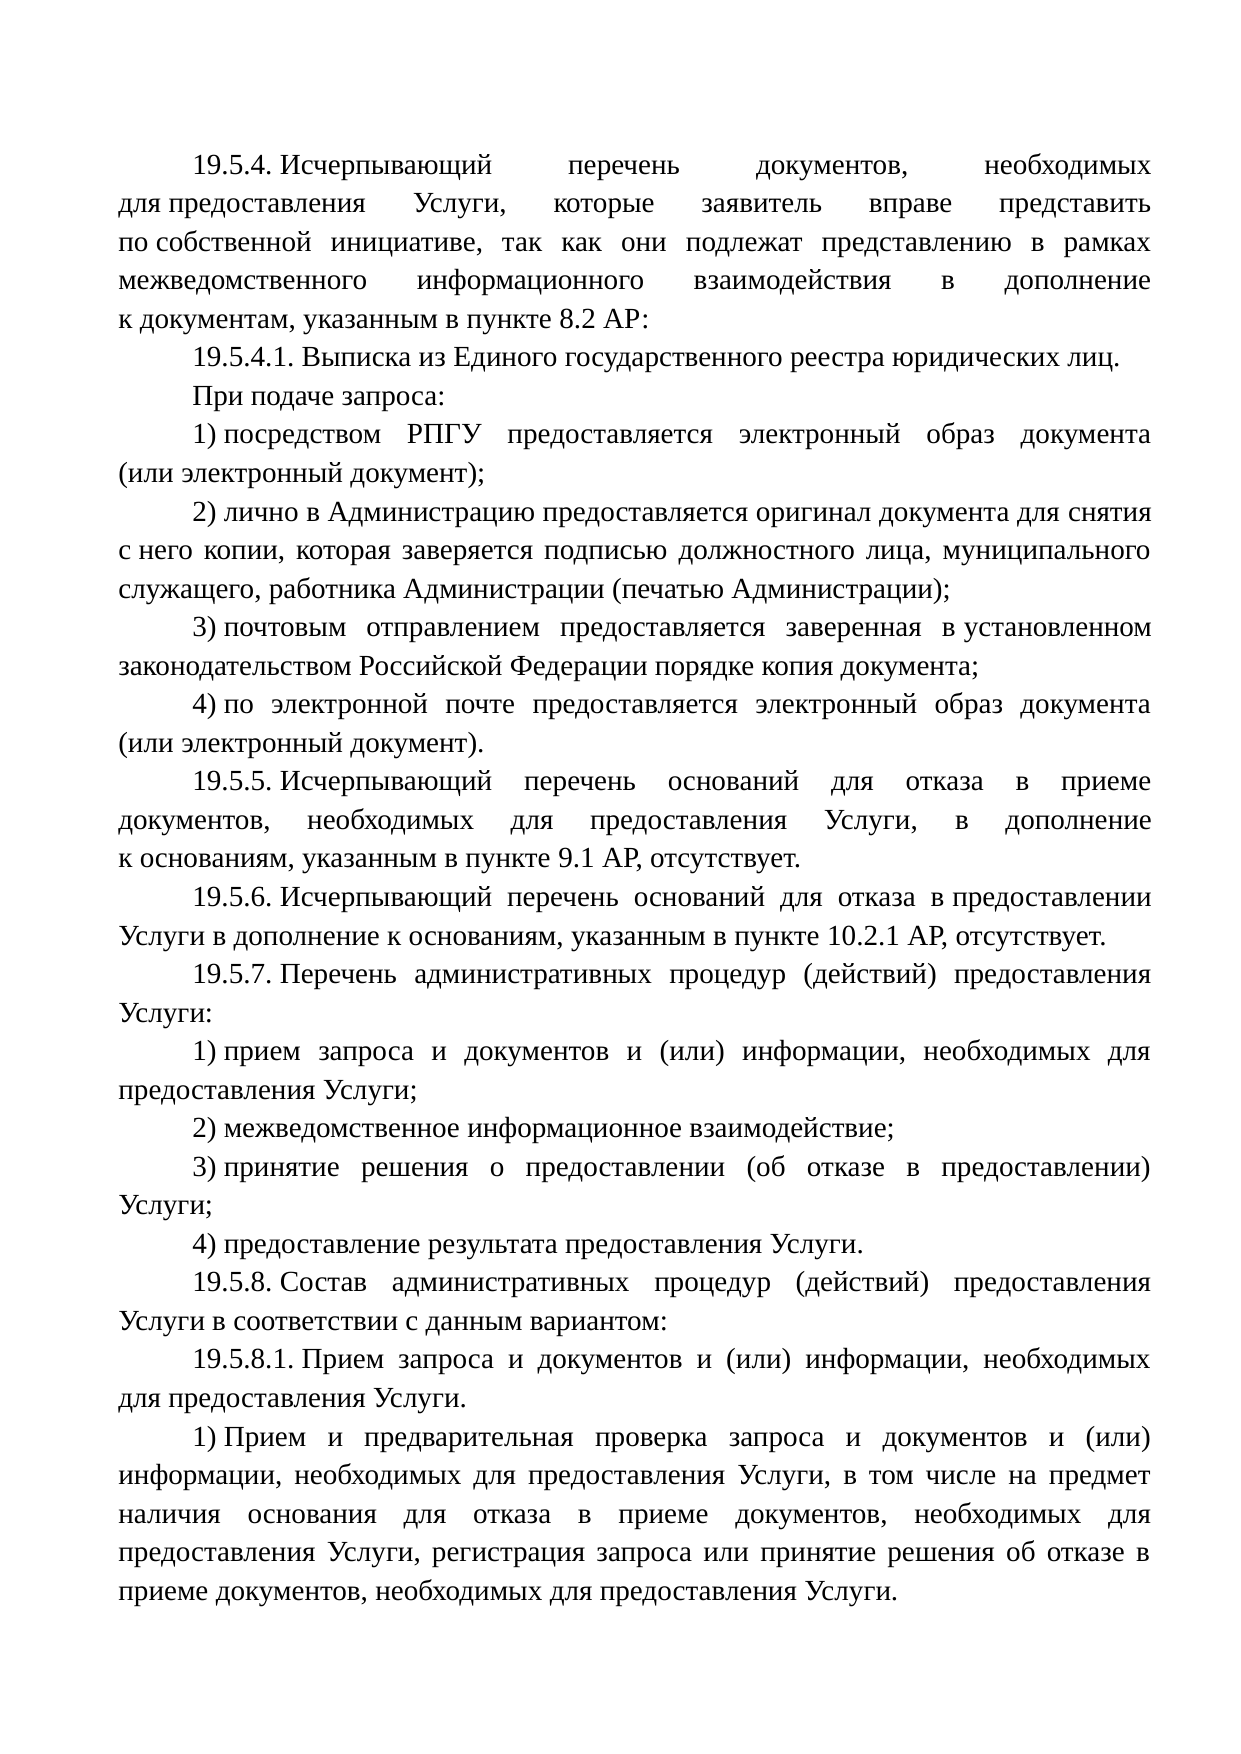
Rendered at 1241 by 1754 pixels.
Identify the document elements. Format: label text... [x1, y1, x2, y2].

text 3) принятие решения о предоставлении (об отказе в предоставлении) Услуги; [118, 1149, 1152, 1221]
text 2) межведомственное информационное взаимодействие; [118, 1110, 1152, 1144]
text 1) Прием и предварительная проверка запроса и документов и (или) информации, необходимых для предоставления Услуги, в том числе на предмет наличия основания для отказа в приеме документов, необходимых для предоставления Услуги, регистрация запроса или принятие решения об отказе в приеме документов, необходимых для предоставления Услуги. [118, 1419, 1152, 1606]
text 3) почтовым отправлением предоставляется заверенная в установленном законодательством Российской Федерации порядке копия документа; [118, 609, 1152, 681]
text 19.5.8.1. Прием запроса и документов и (или) информации, необходимых для предоставления Услуги. [118, 1342, 1152, 1414]
text 19.5.5. Исчерпывающий перечень оснований для отказа в приеме документов, необходимых для предоставления Услуги, в дополнение к основаниям, указанным в пункте 9.1 АР, отсутствует. [118, 763, 1152, 874]
text При подаче запроса: [118, 378, 1152, 412]
text 4) по электронной почте предоставляется электронный образ документа (или электронный документ). [118, 686, 1152, 758]
text 19.5.7. Перечень административных процедур (действий) предоставления Услуги: [118, 956, 1152, 1028]
text 19.5.8. Состав административных процедур (действий) предоставления Услуги в соответствии с данным вариантом: [118, 1264, 1152, 1337]
text 19.5.6. Исчерпывающий перечень оснований для отказа в предоставлении Услуги в дополнение к основаниям, указанным в пункте 10.2.1 АР, отсутствует. [118, 879, 1152, 951]
text 2) лично в Администрацию предоставляется оригинал документа для снятия с него копии, которая заверяется подписью должностного лица, муниципального служащего, работника Администрации (печатью Администрации); [118, 494, 1152, 604]
text 19.5.4.1. Выписка из Единого государственного реестра юридических лиц. [118, 339, 1152, 373]
text 1) прием запроса и документов и (или) информации, необходимых для предоставления Услуги; [118, 1033, 1152, 1105]
text 19.5.4. Исчерпывающий перечень документов, необходимых для предоставления Услуги, которые заявитель вправе представить по собственной инициативе, так как они подлежат представлению в рамках межведомственного информационного взаимодействия в дополнение к документам, указанным в пункте 8.2 АР: [118, 147, 1152, 334]
text 1) посредством РПГУ предоставляется электронный образ документа (или электронный документ); [118, 417, 1152, 489]
text 4) предоставление результата предоставления Услуги. [118, 1226, 1152, 1259]
